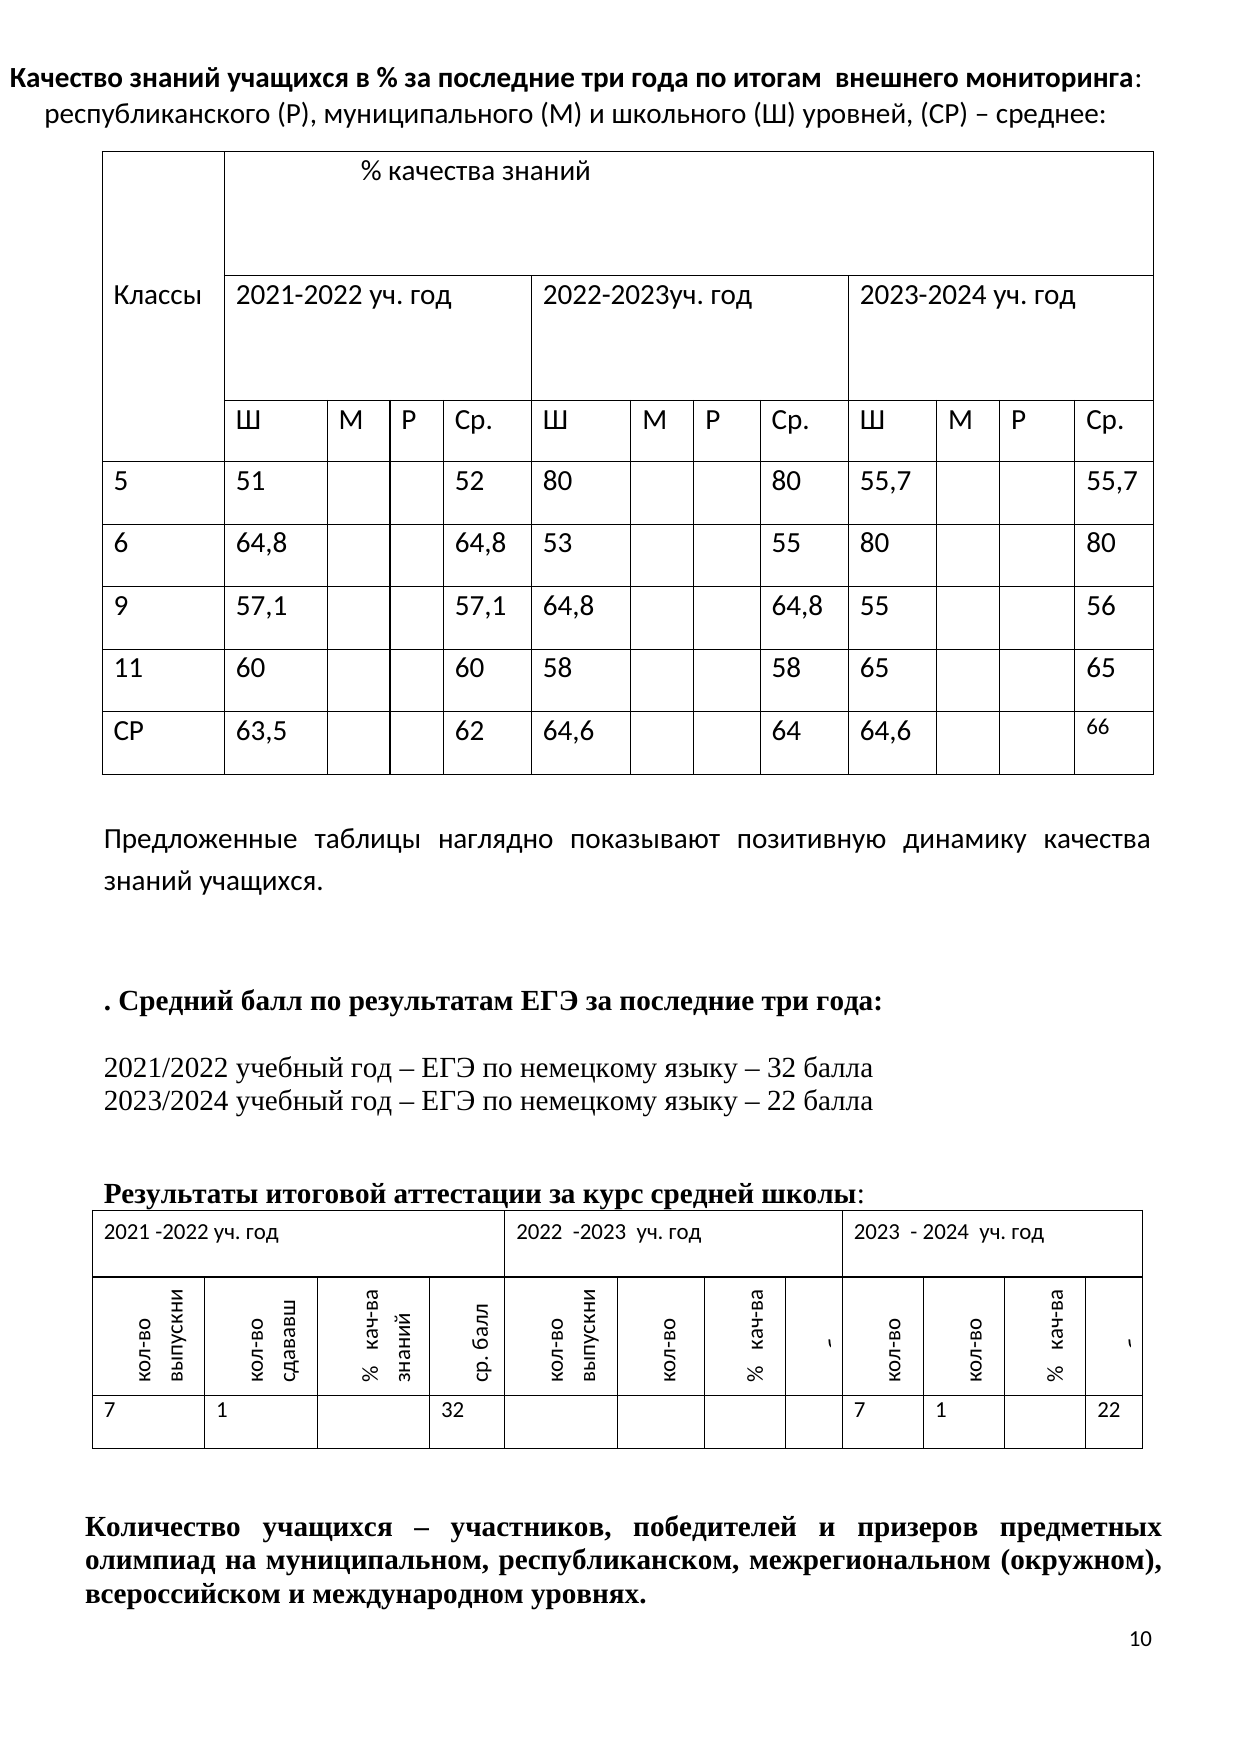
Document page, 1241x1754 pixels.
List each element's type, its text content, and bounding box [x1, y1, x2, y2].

table_cell 58 [761, 650, 848, 711]
table_cell 64,6 [849, 712, 936, 773]
table_cell [631, 462, 693, 523]
table_cell 57,1 [225, 587, 327, 648]
table_cell 58 [532, 650, 630, 711]
table_cell 64,8 [444, 525, 531, 586]
table_cell 2022-2023уч. год [532, 276, 848, 400]
table_cell Ш [532, 401, 630, 461]
text Качество знаний учащихся в % за последние три года по итогам внешнего мониторинга: республиканского (Р), муниципального (М) и школьного (Ш) уровней, (СР) – среднее: [0, 59, 1152, 130]
table_cell 80 [849, 525, 936, 586]
table_header % качества знаний [225, 152, 1153, 275]
table_cell [391, 462, 443, 523]
table_cell [937, 525, 999, 586]
table_cell [631, 587, 693, 648]
table_cell кол-во сдававших [618, 1278, 704, 1394]
table_cell 22 [1086, 1396, 1142, 1448]
table_cell [694, 462, 760, 523]
table_cell Ш [225, 401, 327, 461]
table_cell СР [103, 712, 224, 773]
table_cell ср. балл [430, 1278, 504, 1394]
table_cell [328, 712, 389, 773]
table_cell 80 [532, 462, 630, 523]
table_cell [786, 1396, 842, 1448]
table_cell 64 [761, 712, 848, 773]
table_cell [1005, 1396, 1085, 1448]
table_cell 1 [924, 1396, 1004, 1448]
table_header 2022 -2023 уч. год [505, 1211, 842, 1276]
table_cell [391, 712, 443, 773]
table_cell Ср. [1075, 401, 1153, 461]
table_cell 5 [103, 462, 224, 523]
table_cell 64,8 [761, 587, 848, 648]
table_cell Р [1000, 401, 1074, 461]
table_cell 63,5 [225, 712, 327, 773]
table_cell [505, 1396, 617, 1448]
table_cell [1000, 650, 1074, 711]
table_cell [328, 462, 389, 523]
table_cell 55 [849, 587, 936, 648]
table_cell 32 [430, 1396, 504, 1448]
table_cell 64,8 [532, 587, 630, 648]
table_cell Ср. [761, 401, 848, 461]
title . Средний балл по результатам ЕГЭ за последние три года: [103, 983, 1152, 1016]
table_cell [694, 525, 760, 586]
title 2021/2022 учебный год – ЕГЭ по немецкому языку – 32 балла [103, 1050, 1152, 1083]
table_cell Ср. [444, 401, 531, 461]
table_cell [328, 587, 389, 648]
table_cell [1000, 587, 1074, 648]
table_header 2021 -2022 уч. год [93, 1211, 504, 1276]
table_cell 53 [532, 525, 630, 586]
table_cell [1000, 462, 1074, 523]
table_cell [391, 525, 443, 586]
table_cell 55 [761, 525, 848, 586]
table_cell кол-во сдававших [205, 1278, 317, 1394]
table_cell 57,1 [444, 587, 531, 648]
table_cell кол-во выпускников [505, 1278, 617, 1394]
table_header Классы [103, 152, 224, 461]
table_cell М [937, 401, 999, 461]
table_cell [391, 650, 443, 711]
table_cell [694, 587, 760, 648]
table_header 2023 - 2024 уч. год [843, 1211, 1142, 1276]
table_cell М [631, 401, 693, 461]
table_cell 1 [205, 1396, 317, 1448]
title 2023/2024 учебный год – ЕГЭ по немецкому языку – 22 балла [103, 1083, 1152, 1117]
table_cell 51 [225, 462, 327, 523]
table_cell [937, 650, 999, 711]
table_cell 9 [103, 587, 224, 648]
table_cell Р [694, 401, 760, 461]
table_cell % кач-ва знаний [705, 1278, 785, 1394]
table_cell Р [391, 401, 443, 461]
table_cell 60 [225, 650, 327, 711]
table_cell 66 [1075, 712, 1153, 773]
text Предложенные таблицы наглядно показывают позитивную динамику качества знаний учащихся. [103, 821, 1152, 897]
table_cell М [328, 401, 389, 461]
table_cell % кач-ва знаний [1005, 1278, 1085, 1394]
table_cell [328, 525, 389, 586]
table_cell [618, 1396, 704, 1448]
table_cell 65 [849, 650, 936, 711]
table_cell [631, 525, 693, 586]
table_cell 6 [103, 525, 224, 586]
table_cell 2023-2024 уч. год [849, 276, 1153, 400]
table_cell [631, 650, 693, 711]
table_cell 64,8 [225, 525, 327, 586]
table_cell 7 [93, 1396, 204, 1448]
table_cell [318, 1396, 429, 1448]
table_cell 80 [761, 462, 848, 523]
table_cell 2021-2022 уч. год [225, 276, 531, 400]
table_cell 80 [1075, 525, 1153, 586]
table_cell Ш [849, 401, 936, 461]
title Результаты итоговой аттестации за курс средней школы: [103, 1176, 1152, 1210]
table_cell [937, 462, 999, 523]
title Количество учащихся – участников, победителей и призеров предметных олимпиад на муниципальном, республиканском, межрегиональном (окружном), всероссийском и международном уровнях. [85, 1509, 1162, 1609]
table_cell % кач-ва знаний [318, 1278, 429, 1394]
table_cell [694, 650, 760, 711]
table_cell [631, 712, 693, 773]
table_cell кол-во выпускников [843, 1278, 923, 1394]
table_cell [694, 712, 760, 773]
table_cell [705, 1396, 785, 1448]
table_cell 55,7 [1075, 462, 1153, 523]
table_cell 60 [444, 650, 531, 711]
table_cell кол-во сдававших [924, 1278, 1004, 1394]
table_cell 56 [1075, 587, 1153, 648]
table_cell кол-во выпускников [93, 1278, 204, 1394]
table_cell ср. балл [786, 1278, 842, 1394]
table_cell 11 [103, 650, 224, 711]
table_cell 62 [444, 712, 531, 773]
table_cell 52 [444, 462, 531, 523]
table_cell [1000, 525, 1074, 586]
table_cell [328, 650, 389, 711]
table_cell 64,6 [532, 712, 630, 773]
table_cell [391, 587, 443, 648]
table_cell [937, 587, 999, 648]
table_cell [937, 712, 999, 773]
table_cell ср. балл [1086, 1278, 1142, 1394]
table_cell 7 [843, 1396, 923, 1448]
table_cell 55,7 [849, 462, 936, 523]
table_cell [1000, 712, 1074, 773]
table_cell 65 [1075, 650, 1153, 711]
